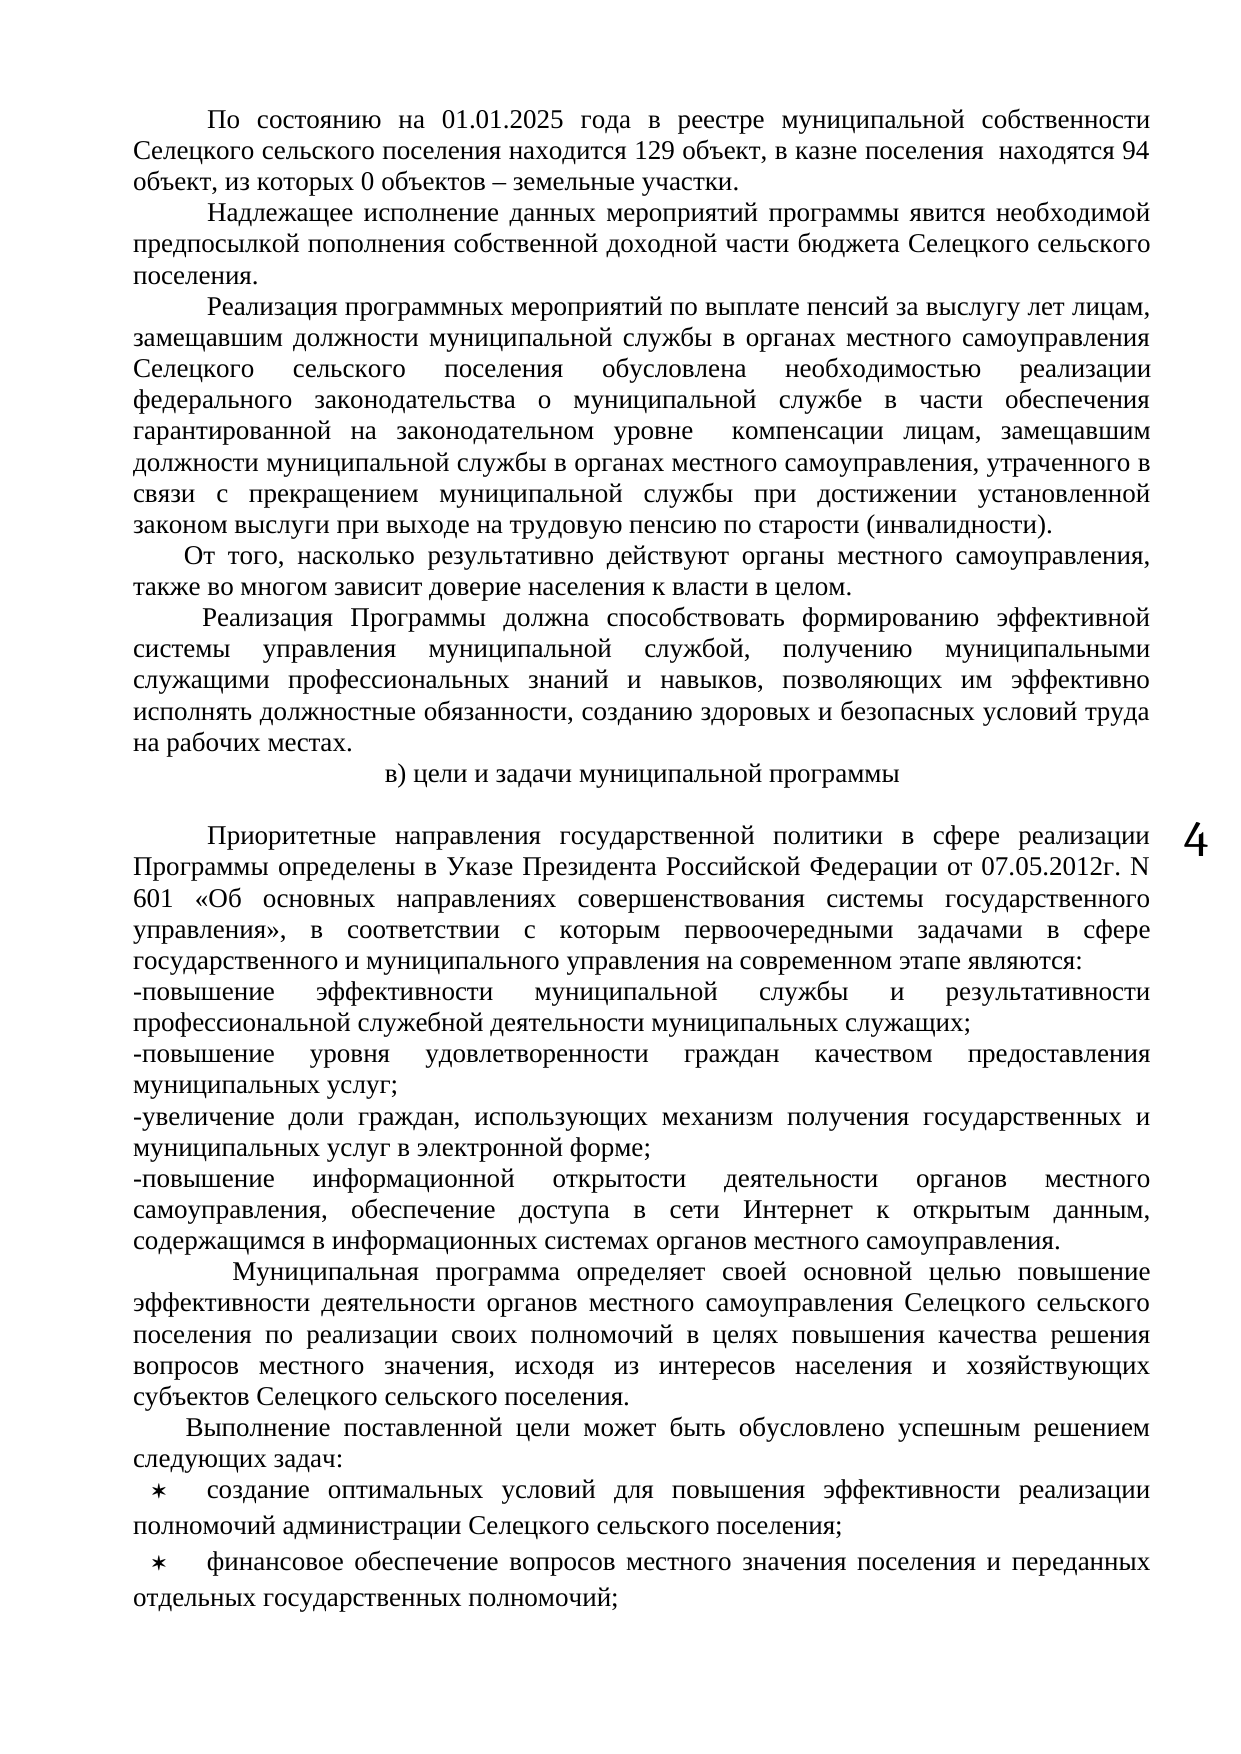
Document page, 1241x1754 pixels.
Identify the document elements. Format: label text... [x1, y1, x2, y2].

text -увеличение доли граждан, использующих механизм получения государственных и муниципальных услуг в электронной форме; [133, 1100, 1152, 1162]
text -повышение уровня удовлетворенности граждан качеством предоставления муниципальных услуг; [133, 1037, 1152, 1100]
list создание оптимальных условий для повышения эффективности реализации полномочий администрации Селецкого сельского поселения; [133, 1473, 1152, 1540]
text Надлежащее исполнение данных мероприятий программы явится необходимой предпосылкой пополнения собственной доходной части бюджета Селецкого сельского поселения. [133, 196, 1152, 290]
text в) цели и задачи муниципальной программы [133, 757, 1152, 788]
text Реализация Программы должна способствовать формированию эффективной системы управления муниципальной службой, получению муниципальными служащими профессиональных знаний и навыков, позволяющих им эффективно исполнять должностные обязанности, созданию здоровых и безопасных условий труда на рабочих местах. [133, 601, 1152, 757]
list финансовое обеспечение вопросов местного значения поселения и переданных отдельных государственных полномочий; [133, 1545, 1152, 1612]
text От того, насколько результативно действуют органы местного самоуправления, также во многом зависит доверие населения к власти в целом. [133, 539, 1152, 601]
text Реализация программных мероприятий по выплате пенсий за выслугу лет лицам, замещавшим должности муниципальной службы в органах местного самоуправления Селецкого сельского поселения обусловлена необходимостью реализации федерального законодательства о муниципальной службе в части обеспечения гарантированной на законодательном уровне компенсации лицам, замещавшим должности муниципальной службы в органах местного самоуправления, утраченного в связи с прекращением муниципальной службы при достижении установленной законом выслуги при выходе на трудовую пенсию по старости (инвалидности). [133, 290, 1152, 539]
text Выполнение поставленной цели может быть обусловлено успешным решением следующих задач: [133, 1411, 1152, 1473]
text -повышение информационной открытости деятельности органов местного самоуправления, обеспечение доступа в сети Интернет к открытым данным, содержащимся в информационных системах органов местного самоуправления. [133, 1162, 1152, 1255]
text Муниципальная программа определяет своей основной целью повышение эффективности деятельности органов местного самоуправления Селецкого сельского поселения по реализации своих полномочий в целях повышения качества решения вопросов местного значения, исходя из интересов населения и хозяйствующих субъектов Селецкого сельского поселения. [133, 1255, 1152, 1411]
text Приоритетные направления государственной политики в сфере реализации Программы определены в Указе Президента Российской Федерации от 07.05.2012г. N 601 «Об основных направлениях совершенствования системы государственного управления», в соответствии с которым первоочередными задачами в сфере государственного и муниципального управления на современном этапе являются: [133, 819, 1152, 975]
text По состоянию на 01.01.2025 года в реестре муниципальной собственности Селецкого сельского поселения находится 129 объект, в казне поселения находятся 94 объект, из которых 0 объектов – земельные участки. [133, 103, 1152, 196]
text -повышение эффективности муниципальной службы и результативности профессиональной служебной деятельности муниципальных служащих; [133, 975, 1152, 1037]
